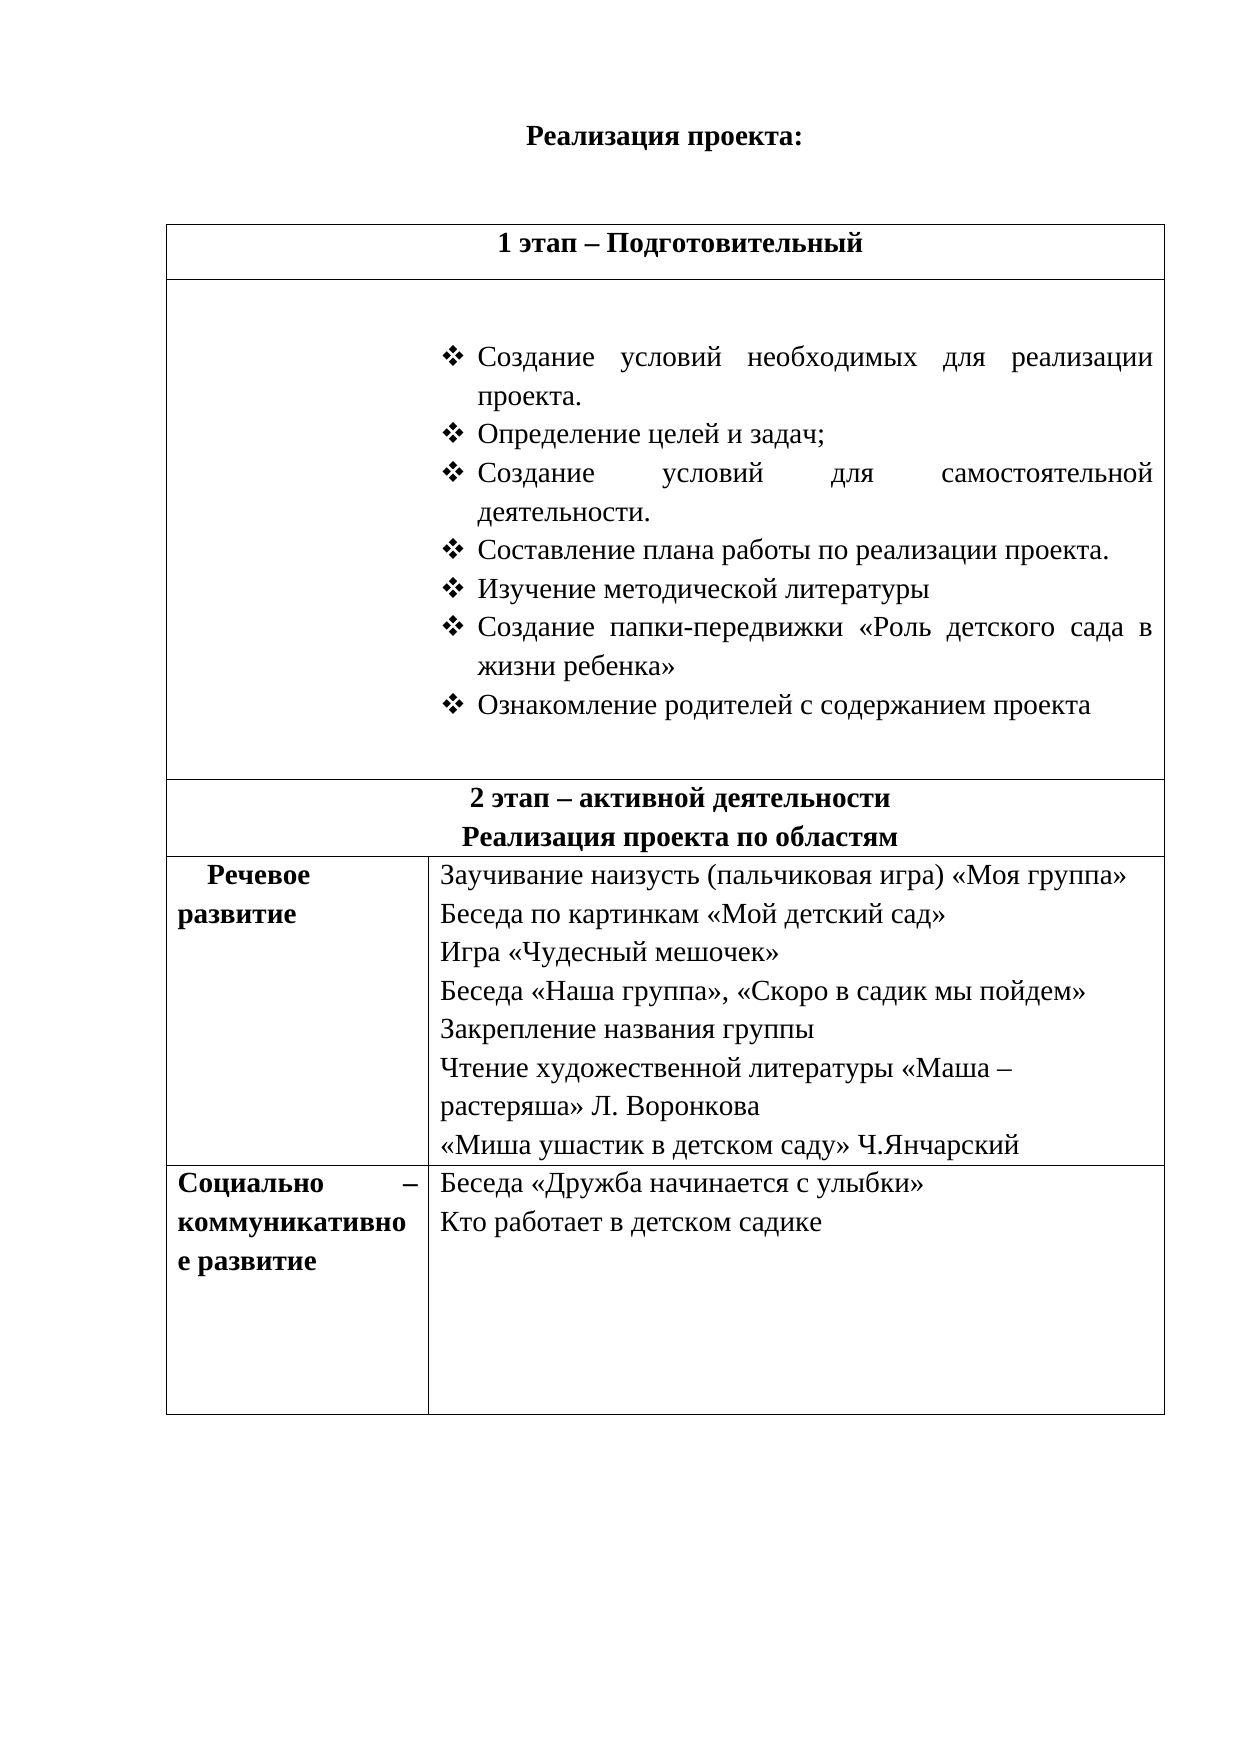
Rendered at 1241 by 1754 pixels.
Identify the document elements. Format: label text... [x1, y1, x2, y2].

table_cell Заучивание наизусть (пальчиковая игра) «Моя группа» Беседа по картинкам «Мой детский сад» Игра «Чудесный мешочек» Беседа «Наша группа», «Скоро в садик мы пойдем» Закрепление названия группы Чтение художественной литературы «Маша –растеряша» Л. Воронкова «Миша ушастик в детском саду» Ч.Янчарский [429, 857, 1164, 1164]
table_cell 2 этап – активной деятельности Реализация проекта по областям [167, 780, 1164, 856]
table_cell Беседа «Дружба начинается с улыбки» Кто работает в детском садике [429, 1166, 1164, 1413]
table_cell Социально – коммуникативное развитие [167, 1166, 428, 1413]
text Реализация проекта: [177, 118, 1152, 152]
table_header 1 этап – Подготовительный [167, 225, 1164, 279]
table_cell Речевое развитие [167, 857, 428, 1164]
table_cell Создание условий необходимых для реализации проекта. Определение целей и задач; Создание условий для самостоятельной деятельности. Составление плана работы по реализации проекта. Изучение методической литературы Создание папки-передвижки «Роль детского сада в жизни ребенка» Ознакомление родителей с содержанием проекта [167, 280, 1164, 779]
